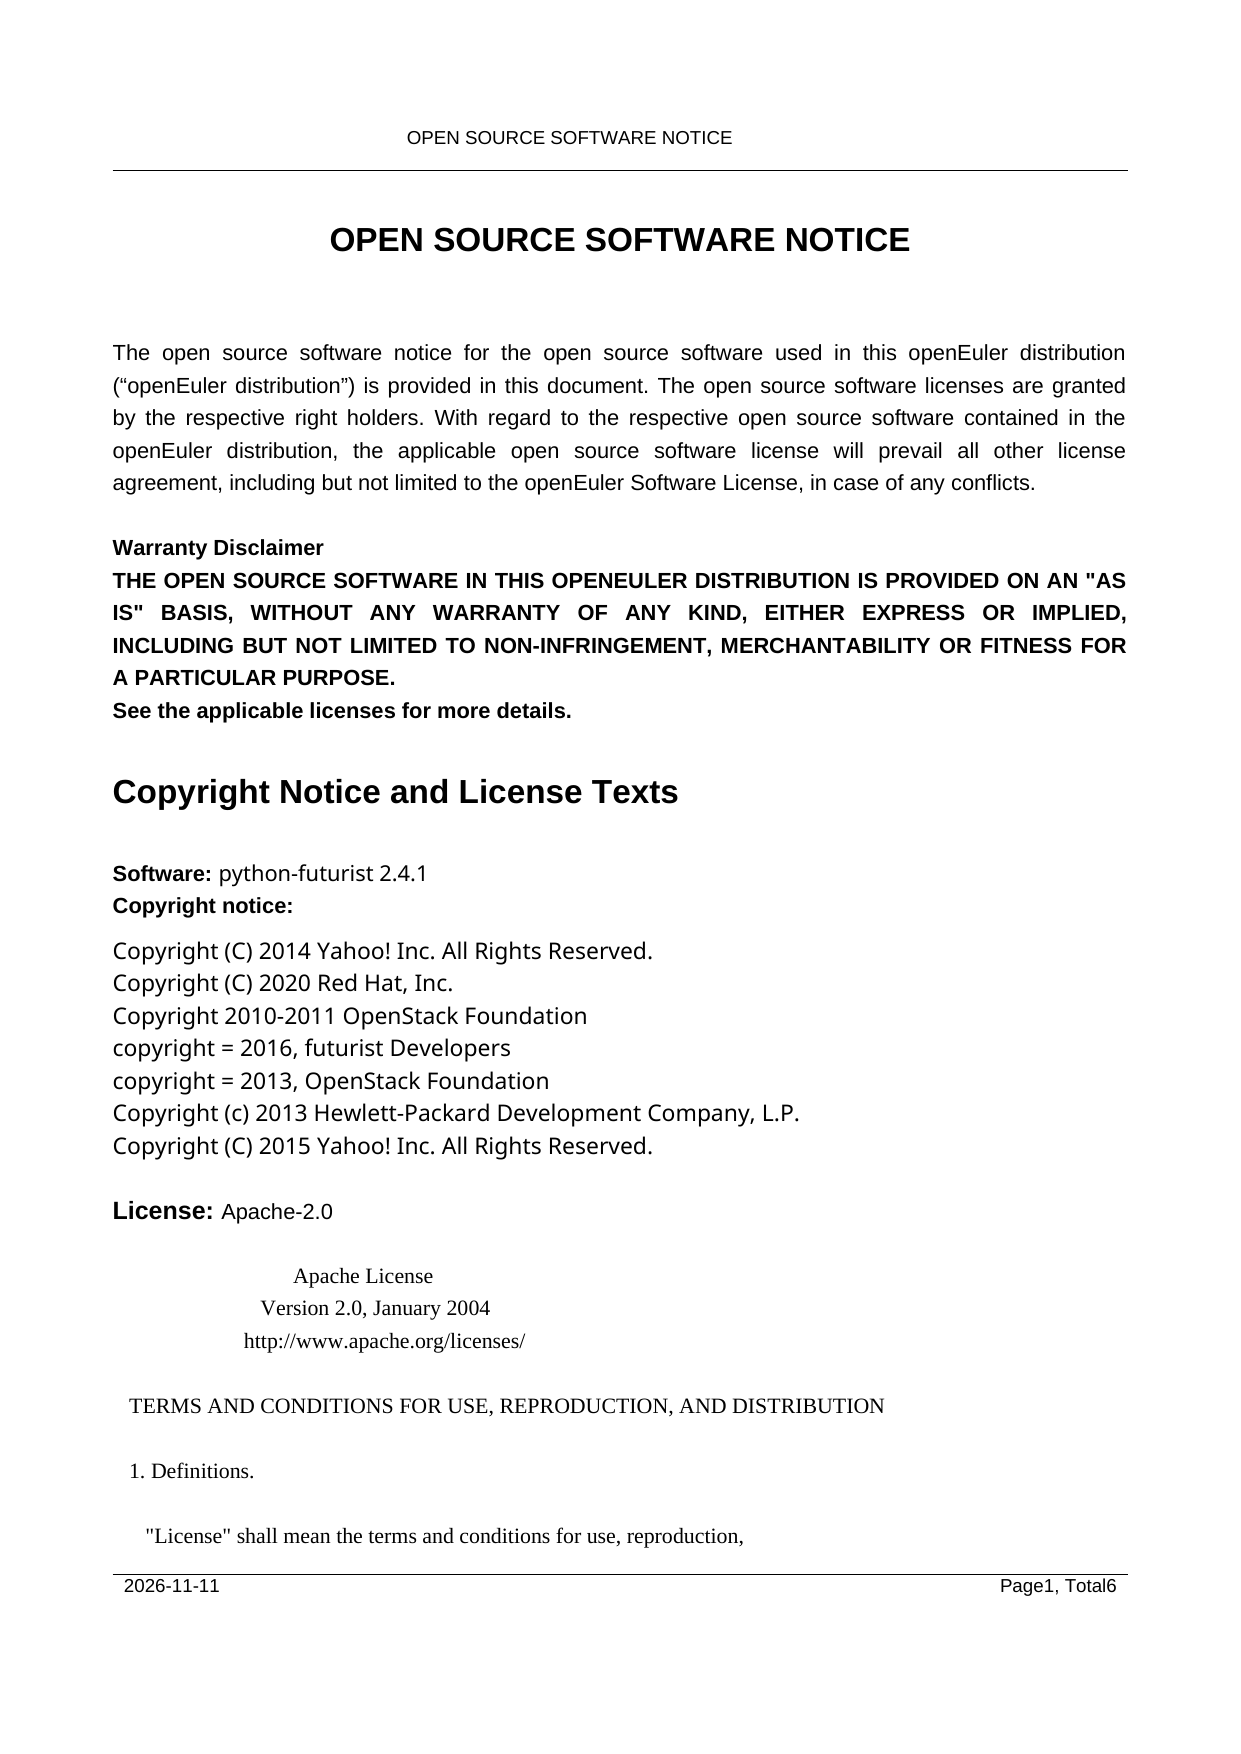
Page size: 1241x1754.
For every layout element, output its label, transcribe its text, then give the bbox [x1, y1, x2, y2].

text Warranty Disclaimer [112, 531, 1128, 564]
text OPEN SOURCE SOFTWARE NOTICE [112, 206, 1128, 271]
text The open source software notice for the open source software used in this openEuler distribution (“openEuler distribution”) is provided in this document. The open source software licenses are granted by the respective right holders. With regard to the respective open source software contained in the openEuler distribution, the applicable open source software license will prevail all other license agreement, including but not limited to the openEuler Software License, in case of any conflicts. [112, 336, 1128, 499]
text License: Apache-2.0 [112, 1194, 1128, 1226]
text Copyright (C) 2014 Yahoo! Inc. All Rights Reserved. Copyright (C) 2020 Red Hat, Inc. Copyright 2010-2011 OpenStack Foundation copyright = 2016, futurist Developers copyright = 2013, OpenStack Foundation Copyright (c) 2013 Hewlett-Packard Development Company, L.P. Copyright (C) 2015 Yahoo! Inc. All Rights Reserved. [112, 934, 1128, 1194]
text Copyright notice: [112, 889, 1128, 921]
title Software: python-futurist 2.4.1 [112, 856, 1128, 889]
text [112, 1226, 1128, 1551]
text THE OPEN SOURCE SOFTWARE IN THIS OPENEULER DISTRIBUTION IS PROVIDED ON AN "AS IS" BASIS, WITHOUT ANY WARRANTY OF ANY KIND, EITHER EXPRESS OR IMPLIED, INCLUDING BUT NOT LIMITED TO NON-INFRINGEMENT, MERCHANTABILITY OR FITNESS FOR A PARTICULAR PURPOSE. See the applicable licenses for more details. [112, 564, 1128, 726]
text Copyright Notice and License Texts [112, 759, 1128, 824]
